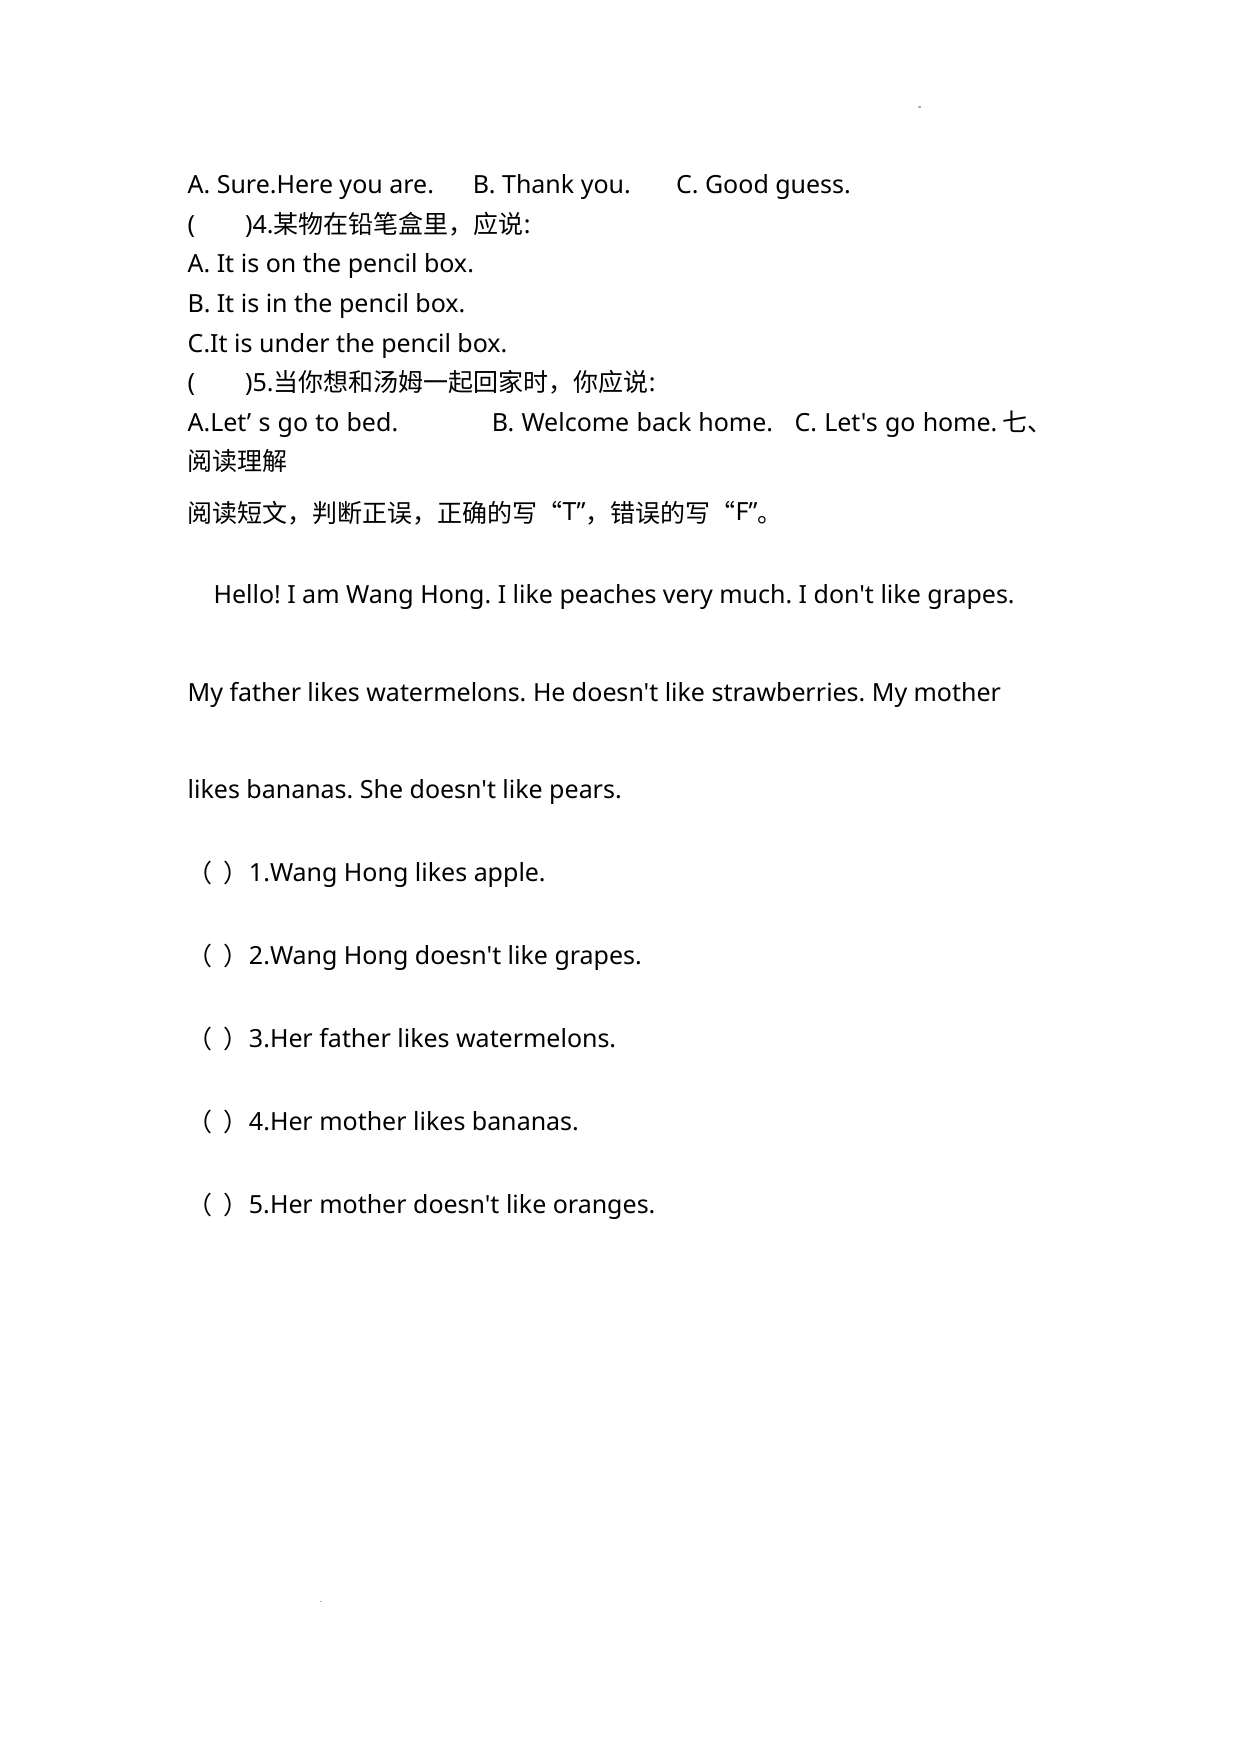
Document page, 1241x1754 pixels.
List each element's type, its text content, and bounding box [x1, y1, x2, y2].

text 阅读短文，判断正误，正确的写“T”，错误的写“F”。 [187, 479, 1053, 544]
text A.Let’ s go to bed. B. Welcome back home. C. Let's go home.七、阅读理解 [187, 399, 1053, 479]
text （ ）2.Wang Hong doesn't like grapes. [187, 922, 1053, 987]
text ( )4.某物在铅笔盒里，应说: [187, 202, 1053, 241]
text Hello! I am Wang Hong. I like peaches very much. I don't like grapes. My father likes watermelons. He doesn't like strawberries. My mother likes bananas. She doesn't like pears. [187, 562, 1053, 822]
text A. Sure.Here you are. B. Thank you. C. Good guess. [187, 162, 1053, 202]
text （ ）3.Her father likes watermelons. [187, 1005, 1053, 1070]
list It is in the pencil box. [187, 281, 1142, 320]
text （ ）5.Her mother doesn't like oranges. [187, 1171, 1053, 1236]
list C.It is under the pencil box. [187, 320, 1142, 360]
list It is on the pencil box. [187, 241, 1142, 281]
text （ ）1.Wang Hong likes apple. [187, 839, 1053, 904]
text （ ）4.Her mother likes bananas. [187, 1088, 1053, 1153]
text ( )5.当你想和汤姆一起回家时，你应说: [187, 360, 1053, 399]
